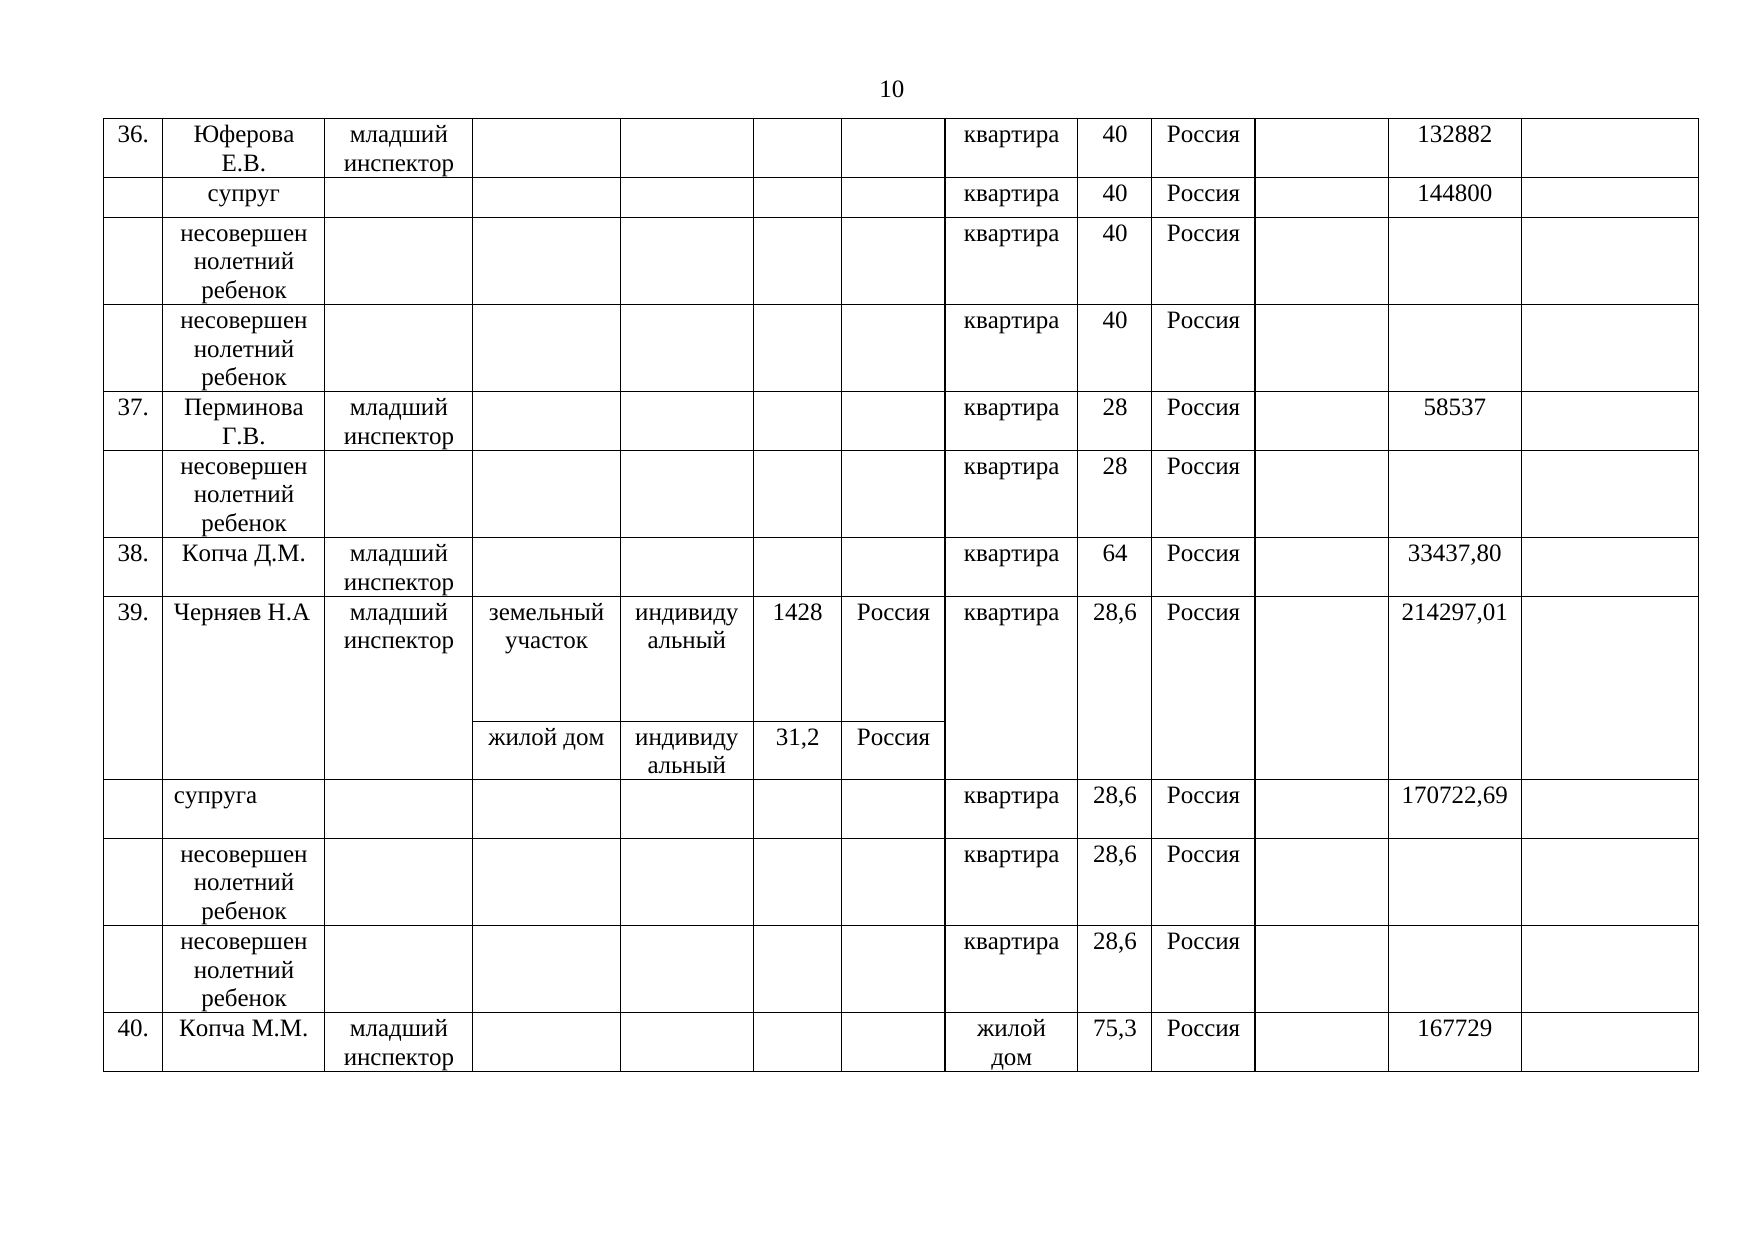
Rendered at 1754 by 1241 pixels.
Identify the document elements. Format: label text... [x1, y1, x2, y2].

table_cell [104, 451, 162, 537]
table_cell 64 [1078, 538, 1151, 596]
table_cell 144800 [1389, 178, 1521, 217]
table_cell [1256, 451, 1388, 537]
table_cell 36. [104, 119, 162, 177]
table_cell [104, 926, 162, 1012]
table_cell [621, 926, 753, 1012]
table_cell 28,6 [1078, 597, 1151, 779]
table_cell Россия [842, 597, 944, 721]
table_cell [104, 305, 162, 391]
table_cell [104, 780, 162, 838]
table_cell Россия [1152, 597, 1254, 779]
table_cell младший инспектор [325, 538, 472, 596]
table_cell [473, 392, 620, 450]
table_cell [1256, 597, 1388, 779]
table_cell [1256, 839, 1388, 925]
table_cell [1522, 305, 1698, 391]
table_cell [1522, 119, 1698, 177]
table_cell 28 [1078, 451, 1151, 537]
table_cell [104, 178, 162, 217]
table_cell [842, 218, 944, 304]
table_cell [1389, 218, 1521, 304]
table_cell [1256, 392, 1388, 450]
table_cell Перминова Г.В. [163, 392, 324, 450]
table_cell 167729 [1389, 1013, 1521, 1071]
table_cell квартира [946, 926, 1077, 1012]
table_cell супруга [163, 780, 324, 838]
table_cell [473, 119, 620, 177]
table_cell супруг [163, 178, 324, 217]
table_cell [104, 839, 162, 925]
table_cell [1522, 1013, 1698, 1071]
table_cell Россия [1152, 780, 1254, 838]
table_cell 214297,01 [1389, 597, 1521, 779]
table_cell [473, 218, 620, 304]
table_cell [1256, 780, 1388, 838]
table_cell [473, 451, 620, 537]
table_cell [621, 780, 753, 838]
table_cell квартира [946, 218, 1077, 304]
table_cell квартира [946, 839, 1077, 925]
table_cell [1522, 926, 1698, 1012]
table_cell [754, 1013, 841, 1071]
table_cell 37. [104, 392, 162, 450]
table_cell Россия [842, 722, 944, 779]
table_cell [754, 839, 841, 925]
table_cell Россия [1152, 538, 1254, 596]
table_cell [473, 538, 620, 596]
table_cell 40 [1078, 119, 1151, 177]
table_cell [325, 780, 472, 838]
table_cell Россия [1152, 1013, 1254, 1071]
table_cell 33437,80 [1389, 538, 1521, 596]
table_cell Юферова Е.В. [163, 119, 324, 177]
table_cell квартира [946, 392, 1077, 450]
table_cell [754, 780, 841, 838]
table_cell [104, 218, 162, 304]
table_cell 58537 [1389, 392, 1521, 450]
table_cell [325, 305, 472, 391]
table_cell [1256, 1013, 1388, 1071]
table_cell [1389, 839, 1521, 925]
table_cell [754, 392, 841, 450]
table_cell [473, 839, 620, 925]
table_cell [1522, 392, 1698, 450]
table_cell [621, 839, 753, 925]
table_cell 170722,69 [1389, 780, 1521, 838]
table_cell 38. [104, 538, 162, 596]
table_cell Россия [1152, 926, 1254, 1012]
table_cell [1256, 305, 1388, 391]
table_cell 28 [1078, 392, 1151, 450]
table_cell [1389, 451, 1521, 537]
table_cell квартира [946, 119, 1077, 177]
table_cell [621, 451, 753, 537]
table_cell [842, 305, 944, 391]
table_cell [754, 451, 841, 537]
table_cell [621, 178, 753, 217]
table_cell 40 [1078, 305, 1151, 391]
table_cell [325, 178, 472, 217]
table_cell младший инспектор [325, 597, 472, 779]
table_cell индивидуальный [621, 722, 753, 779]
table_cell [842, 451, 944, 537]
table_cell несовершеннолетний ребенок [163, 839, 324, 925]
table_cell младший инспектор [325, 392, 472, 450]
table_cell [842, 780, 944, 838]
table_cell несовершеннолетний ребенок [163, 926, 324, 1012]
table_cell [1522, 538, 1698, 596]
table_cell 1428 [754, 597, 841, 721]
table_cell 28,6 [1078, 926, 1151, 1012]
table_cell младший инспектор [325, 1013, 472, 1071]
table_cell [473, 305, 620, 391]
table_cell [1522, 218, 1698, 304]
table_cell [842, 839, 944, 925]
table_cell [1389, 305, 1521, 391]
table_cell Россия [1152, 178, 1254, 217]
table_cell [842, 392, 944, 450]
table_cell [842, 926, 944, 1012]
table_cell Россия [1152, 392, 1254, 450]
table_cell 40 [1078, 218, 1151, 304]
table_cell квартира [946, 597, 1077, 779]
table_cell [842, 178, 944, 217]
table_cell [621, 1013, 753, 1071]
table_cell [621, 305, 753, 391]
table_cell [473, 178, 620, 217]
table_cell 40. [104, 1013, 162, 1071]
table_cell [621, 119, 753, 177]
table_cell [1522, 451, 1698, 537]
table_cell несовершеннолетний ребенок [163, 218, 324, 304]
table_cell [473, 926, 620, 1012]
table_cell Россия [1152, 839, 1254, 925]
table_cell [842, 1013, 944, 1071]
table_cell [1522, 839, 1698, 925]
table_cell жилой дом [946, 1013, 1077, 1071]
table_cell [754, 305, 841, 391]
table_cell [325, 926, 472, 1012]
table_cell [621, 538, 753, 596]
table_cell [1256, 926, 1388, 1012]
table_cell земельный участок [473, 597, 620, 721]
table_cell [621, 392, 753, 450]
table_cell 28,6 [1078, 839, 1151, 925]
table_cell несовершеннолетний ребенок [163, 451, 324, 537]
table_cell Черняев Н.А [163, 597, 324, 779]
table_cell 39. [104, 597, 162, 779]
table_cell 31,2 [754, 722, 841, 779]
table_cell [621, 218, 753, 304]
table_cell жилой дом [473, 722, 620, 779]
table_cell [1522, 780, 1698, 838]
table_cell [325, 218, 472, 304]
table_cell [473, 1013, 620, 1071]
table_cell [754, 538, 841, 596]
table_cell 28,6 [1078, 780, 1151, 838]
table_cell Копча М.М. [163, 1013, 324, 1071]
table_cell [754, 218, 841, 304]
table_cell [754, 178, 841, 217]
table_cell [1256, 178, 1388, 217]
table_cell [1256, 218, 1388, 304]
table_cell младший инспектор [325, 119, 472, 177]
table_cell квартира [946, 178, 1077, 217]
table_cell [1522, 178, 1698, 217]
table_cell [842, 538, 944, 596]
table_cell [842, 119, 944, 177]
table_cell несовершеннолетний ребенок [163, 305, 324, 391]
table_cell [473, 780, 620, 838]
table_cell Россия [1152, 119, 1254, 177]
table_cell Россия [1152, 305, 1254, 391]
table_cell [1389, 926, 1521, 1012]
table_cell Россия [1152, 218, 1254, 304]
table_cell квартира [946, 305, 1077, 391]
table_cell 75,3 [1078, 1013, 1151, 1071]
table_cell [1522, 597, 1698, 779]
table_cell [754, 119, 841, 177]
table_cell индивидуальный [621, 597, 753, 721]
table_cell 132882 [1389, 119, 1521, 177]
table_cell квартира [946, 451, 1077, 537]
table_cell [325, 839, 472, 925]
table_cell [754, 926, 841, 1012]
table_cell Россия [1152, 451, 1254, 537]
table_cell 40 [1078, 178, 1151, 217]
table_cell [1256, 538, 1388, 596]
table_cell Копча Д.М. [163, 538, 324, 596]
table_cell [325, 451, 472, 537]
table_cell квартира [946, 538, 1077, 596]
table_cell [1256, 119, 1388, 177]
table_cell квартира [946, 780, 1077, 838]
